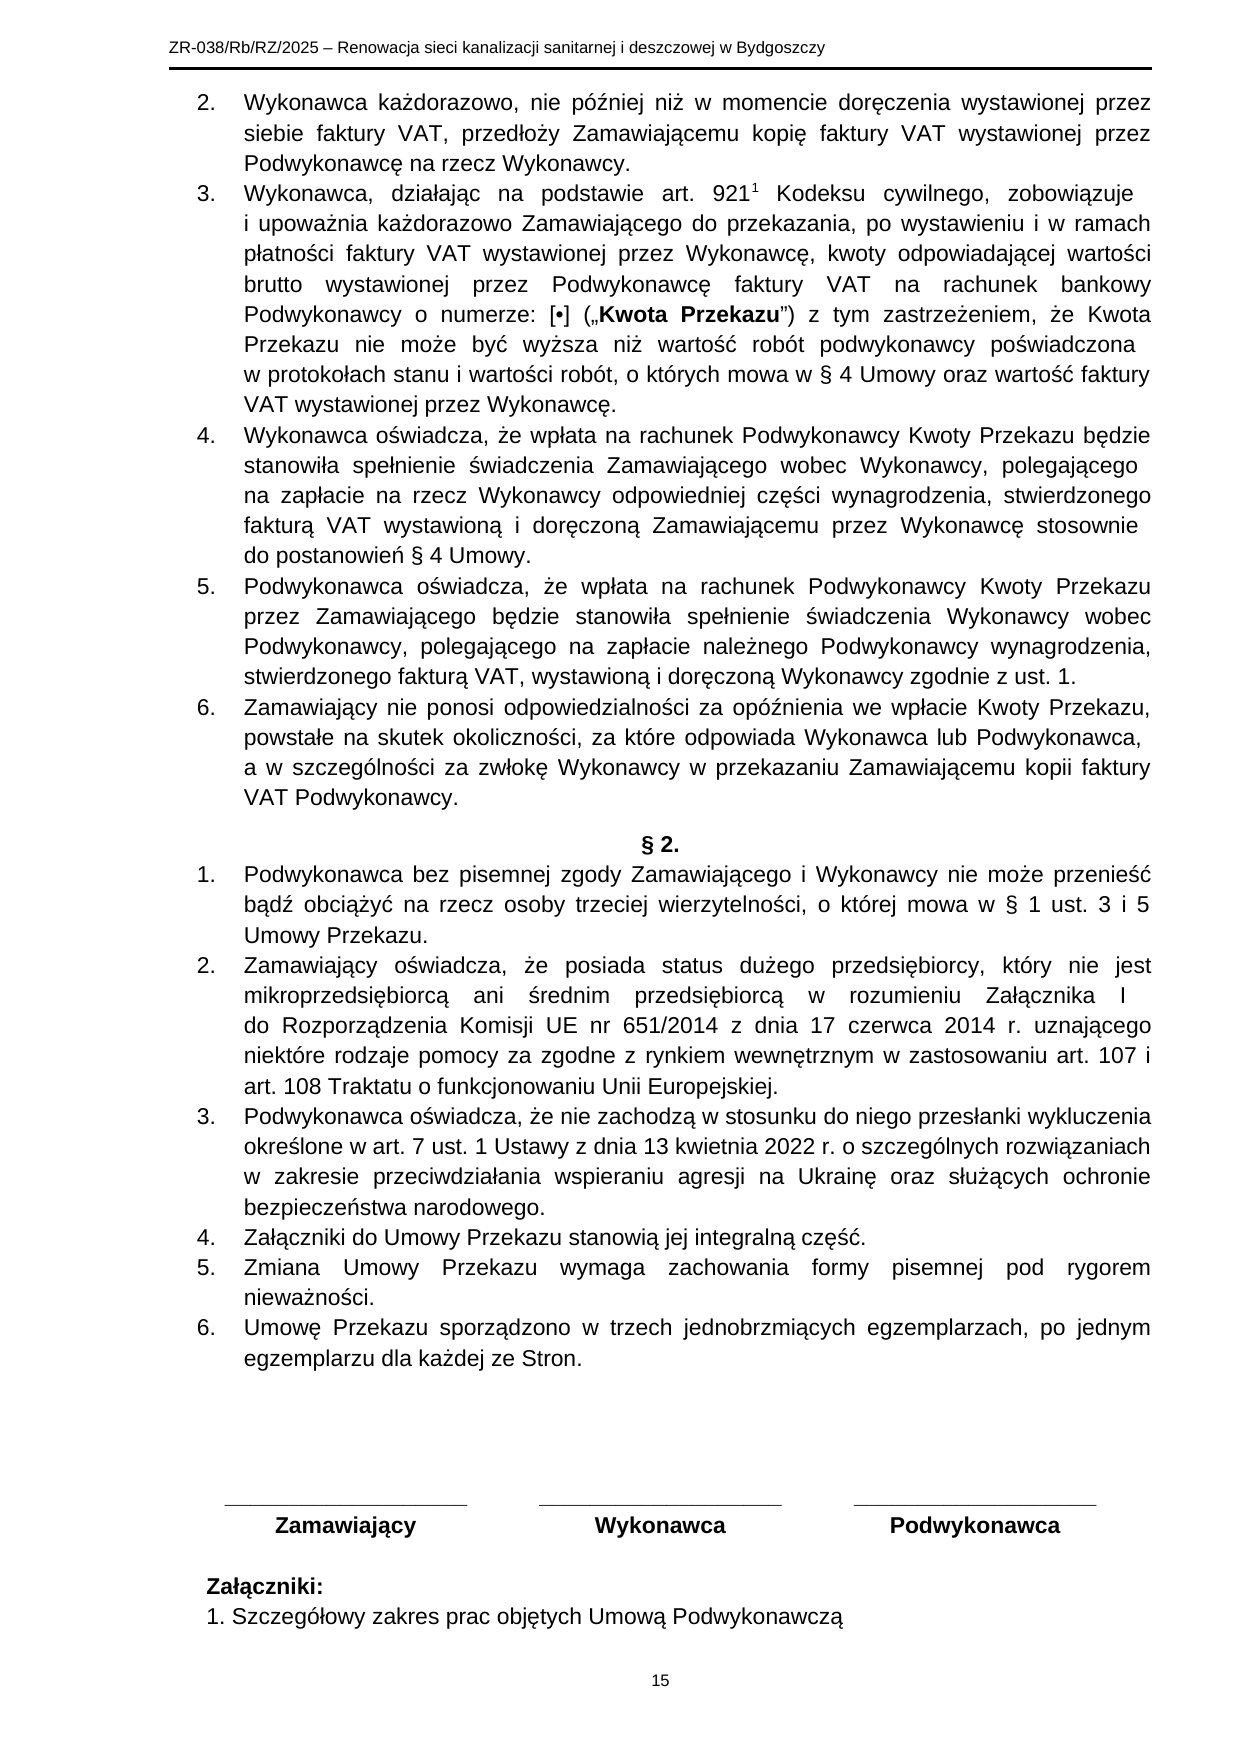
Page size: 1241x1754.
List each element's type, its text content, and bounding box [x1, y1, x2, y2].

table_cell Wykonawca [503, 1512, 817, 1542]
table_header ___________________ [818, 1482, 1132, 1512]
table_cell Zamawiający [188, 1512, 503, 1542]
list Podwykonawca bez pisemnej zgody Zamawiającego i Wykonawcy nie może przenieść bądź obciążyć na rzecz osoby trzeciej wierzytelności, o której mowa w § 1 ust. 3 i 5 Umowy Przekazu. [206, 861, 1152, 948]
text § 2. [169, 831, 1152, 857]
table_cell Podwykonawca [818, 1512, 1132, 1542]
text 1. Szczegółowy zakres prac objętych Umową Podwykonawczą [206, 1603, 1152, 1629]
list Wykonawca oświadcza, że wpłata na rachunek Podwykonawcy Kwoty Przekazu będzie stanowiła spełnienie świadczenia Zamawiającego wobec Wykonawcy, polegającego na zapłacie na rzecz Wykonawcy odpowiedniej części wynagrodzenia, stwierdzonego fakturą VAT wystawioną i doręczoną Zamawiającemu przez Wykonawcę stosownie do postanowień § 4 Umowy. [206, 422, 1152, 569]
text Załączniki: [206, 1573, 1152, 1599]
list Wykonawca każdorazowo, nie później niż w momencie doręczenia wystawionej przez siebie faktury VAT, przedłoży Zamawiającemu kopię faktury VAT wystawionej przez Podwykonawcę na rzecz Wykonawcy. [206, 89, 1152, 176]
table_header ___________________ [503, 1482, 817, 1512]
list Wykonawca, działając na podstawie art. 9211 Kodeksu cywilnego, zobowiązuje i upoważnia każdorazowo Zamawiającego do przekazania, po wystawieniu i w ramach płatności faktury VAT wystawionej przez Wykonawcę, kwoty odpowiadającej wartości brutto wystawionej przez Podwykonawcę faktury VAT na rachunek bankowy Podwykonawcy o numerze: [•] („Kwota Przekazu”) z tym zastrzeżeniem, że Kwota Przekazu nie może być wyższa niż wartość robót podwykonawcy poświadczona w protokołach stanu i wartości robót, o których mowa w § 4 Umowy oraz wartość faktury VAT wystawionej przez Wykonawcę. [206, 180, 1152, 418]
list Podwykonawca oświadcza, że wpłata na rachunek Podwykonawcy Kwoty Przekazu przez Zamawiającego będzie stanowiła spełnienie świadczenia Wykonawcy wobec Podwykonawcy, polegającego na zapłacie należnego Podwykonawcy wynagrodzenia, stwierdzonego fakturą VAT, wystawioną i doręczoną Wykonawcy zgodnie z ust. 1. [206, 573, 1152, 690]
list Załączniki do Umowy Przekazu stanowią jej integralną część. [206, 1224, 1152, 1250]
list Umowę Przekazu sporządzono w trzech jednobrzmiących egzemplarzach, po jednym egzemplarzu dla każdej ze Stron. [206, 1314, 1152, 1371]
list Zmiana Umowy Przekazu wymaga zachowania formy pisemnej pod rygorem nieważności. [206, 1254, 1152, 1311]
table_header ___________________ [188, 1482, 503, 1512]
list Zamawiający nie ponosi odpowiedzialności za opóźnienia we wpłacie Kwoty Przekazu, powstałe na skutek okoliczności, za które odpowiada Wykonawca lub Podwykonawca, a w szczególności za zwłokę Wykonawcy w przekazaniu Zamawiającemu kopii faktury VAT Podwykonawcy. [206, 693, 1152, 811]
list Podwykonawca oświadcza, że nie zachodzą w stosunku do niego przesłanki wykluczenia określone w art. 7 ust. 1 Ustawy z dnia 13 kwietnia 2022 r. o szczególnych rozwiązaniach w zakresie przeciwdziałania wspieraniu agresji na Ukrainę oraz służących ochronie bezpieczeństwa narodowego. [206, 1103, 1152, 1220]
list Zamawiający oświadcza, że posiada status dużego przedsiębiorcy, który nie jest mikroprzedsiębiorcą ani średnim przedsiębiorcą w rozumieniu Załącznika I do Rozporządzenia Komisji UE nr 651/2014 z dnia 17 czerwca 2014 r. uznającego niektóre rodzaje pomocy za zgodne z rynkiem wewnętrznym w zastosowaniu art. 107 i art. 108 Traktatu o funkcjonowaniu Unii Europejskiej. [206, 952, 1152, 1099]
